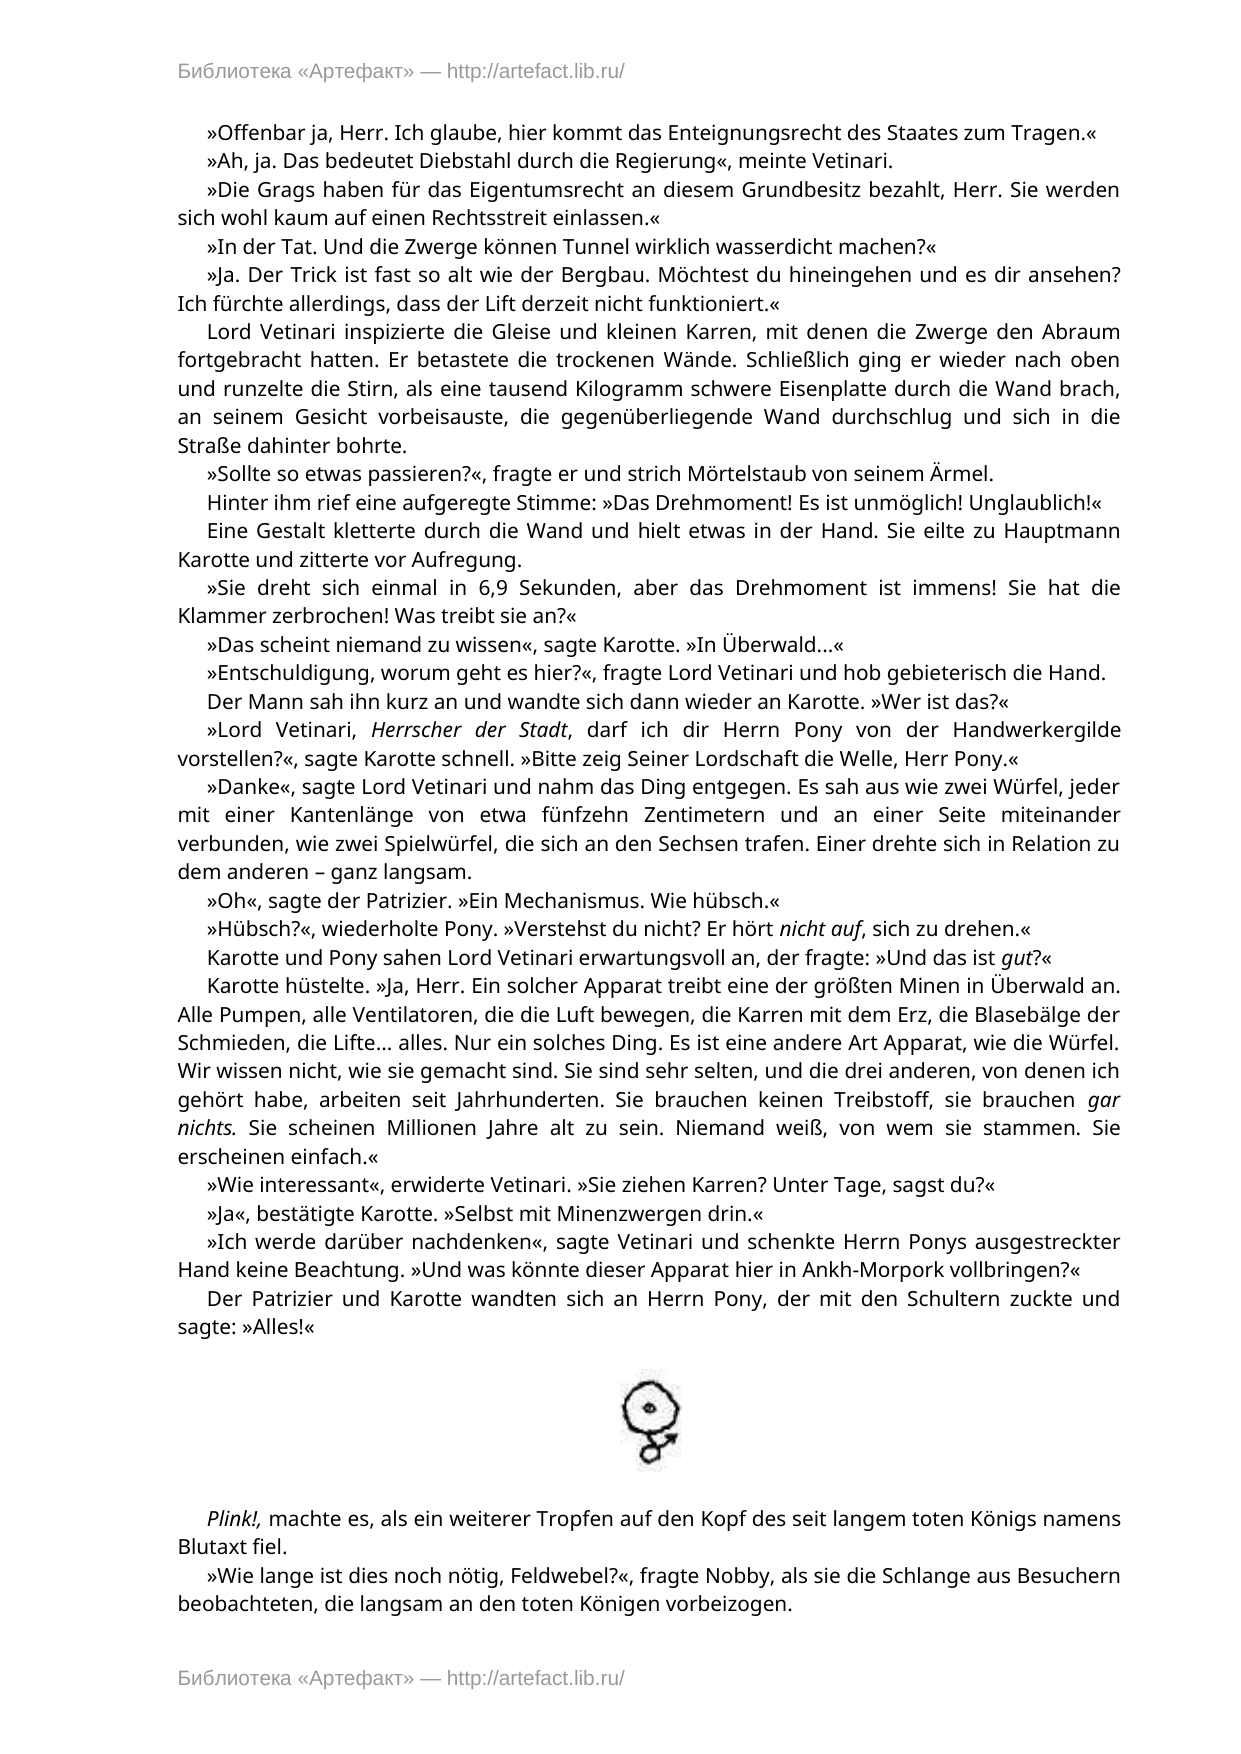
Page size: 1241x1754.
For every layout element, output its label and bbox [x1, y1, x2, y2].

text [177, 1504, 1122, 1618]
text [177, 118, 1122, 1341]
picture [607, 1369, 693, 1476]
